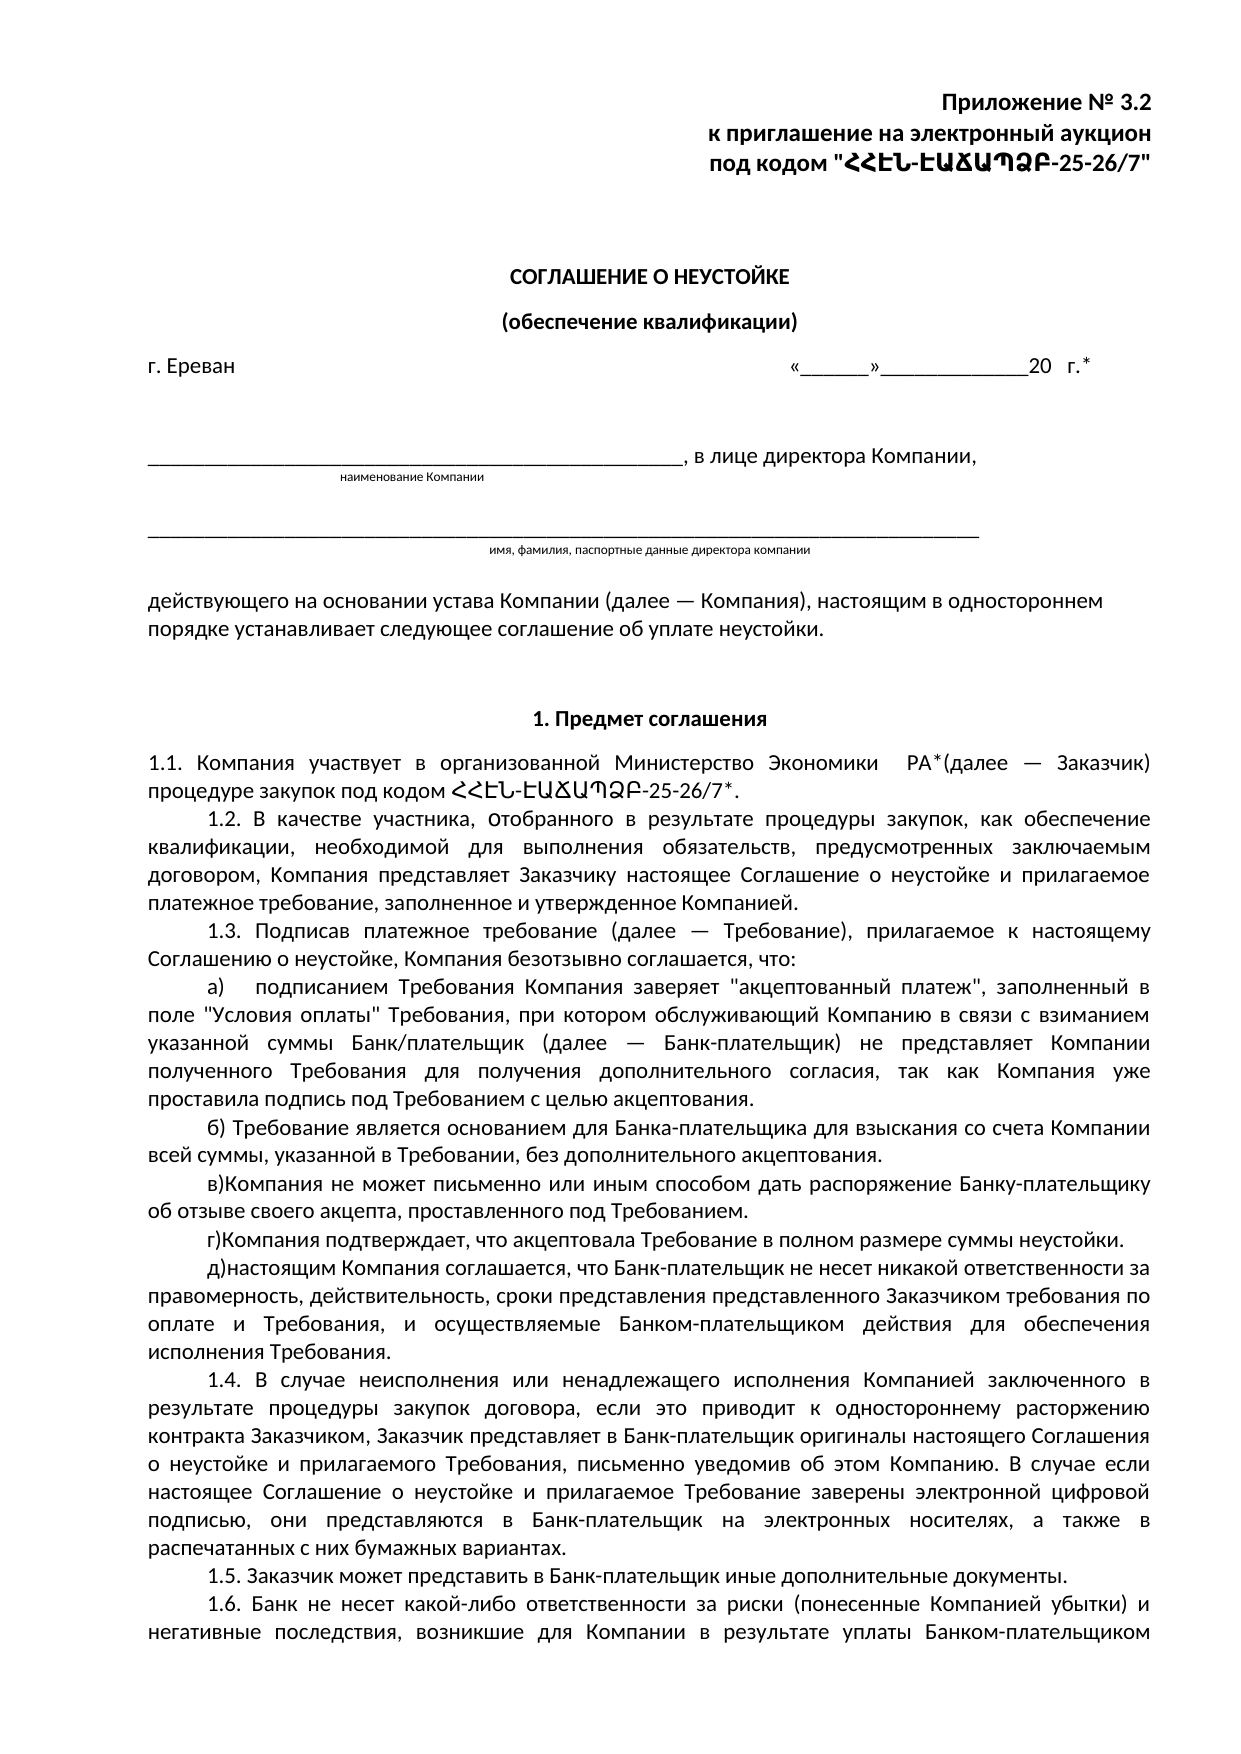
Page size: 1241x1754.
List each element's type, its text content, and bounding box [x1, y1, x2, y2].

text под кодом "ՀՀԷՆ-ԷԱՃԱՊՁԲ-25-26/7" [177, 147, 1152, 178]
text 1.3. Подписав платежное требование (далее — Требование), прилагаемое к настоящему Соглашению о неустойке, Компания безотзывно соглашается, что: [148, 916, 1152, 972]
text к приглашение на электронный аукцион [177, 117, 1152, 147]
text (обеспечение квалификации) [148, 307, 1152, 335]
text б) Требование является основанием для Банка-плательщика для взыскания со счета Компании всей суммы, указанной в Требовании, без дополнительного акцептования. [148, 1113, 1152, 1169]
text д)настоящим Компания соглашается, что Банк-плательщик не несет никакой ответственности за правомерность, действительность, сроки представления представленного Заказчиком требования по оплате и Требования, и осуществляемые Банком-плательщиком действия для обеспечения исполнения Требования. [148, 1253, 1152, 1365]
text в)Компания не может письменно или иным способом дать распоряжение Банку-плательщику об отзыве своего акцепта, проставленного под Требованием. [148, 1169, 1152, 1225]
text а) подписанием Требования Компания заверяет "акцептованный платеж", заполненный в поле "Условия оплаты" Требования, при котором обслуживающий Компанию в связи с взиманием указанной суммы Банк/плательщик (далее — Банк-плательщик) не представляет Компании полученного Требования для получения дополнительного согласия, так как Компания уже проставила подпись под Требованием с целью акцептования. [148, 972, 1152, 1113]
text _______________________________________________, в лице директора Компании, [148, 441, 1152, 469]
table_header «______»_____________20 г.* [635, 351, 1104, 396]
text 1. Предмет соглашения [148, 704, 1152, 732]
text порядке устанавливает следующее соглашение об уплате неустойки. [148, 614, 1152, 642]
text СОГЛАШЕНИЕ О НЕУСТОЙКЕ [148, 262, 1152, 290]
text г)Компания подтверждает, что акцептовала Требование в полном размере суммы неустойки. [148, 1225, 1152, 1253]
text _________________________________________________________________________ [148, 513, 1152, 542]
text 1.2. В качестве участника, օтобранного в результате процедуры закупок, как обеспечение квалификации, необходимой для выполнения обязательств, предусмотренных заключаемым договором, Kомпания представляет Заказчику настоящее Соглашение о неустойке и прилагаемое платежное требование, заполненное и утвержденное Компанией. [148, 804, 1152, 916]
text наименование Компании [340, 469, 1152, 497]
text Приложение № 3.2 [148, 86, 1152, 117]
text 1.1. Компания участвует в организованной Министерство Экономики РА*(далее — Заказчик) процедуре закупок под кодом ՀՀԷՆ-ԷԱՃԱՊՁԲ-25-26/7*. [148, 748, 1152, 804]
text имя, фамилия, паспортные данные директора компании [148, 542, 1152, 569]
table_header г. Ереван [136, 351, 635, 396]
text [148, 1589, 1152, 1645]
text 1.5. Заказчик может представить в Банк-плательщик иные дополнительные документы. [148, 1561, 1152, 1589]
text действующего на основании устава Компании (далее — Компания), настоящим в одностороннем [148, 586, 1152, 614]
text 1.4. В случае неисполнения или ненадлежащего исполнения Компанией заключенного в результате процедуры закупок договора, если это приводит к одностороннему расторжению контракта Заказчиком, Заказчик представляет в Банк-плательщик оригиналы настоящего Соглашения о неустойке и прилагаемого Требования, письменно уведомив об этом Компанию. В случае если настоящее Соглашение о неустойке и прилагаемое Требование заверены электронной цифровой подписью, они представляются в Банк-плательщик на электронных носителях, а также в распечатанных с них бумажных вариантах. [148, 1365, 1152, 1561]
